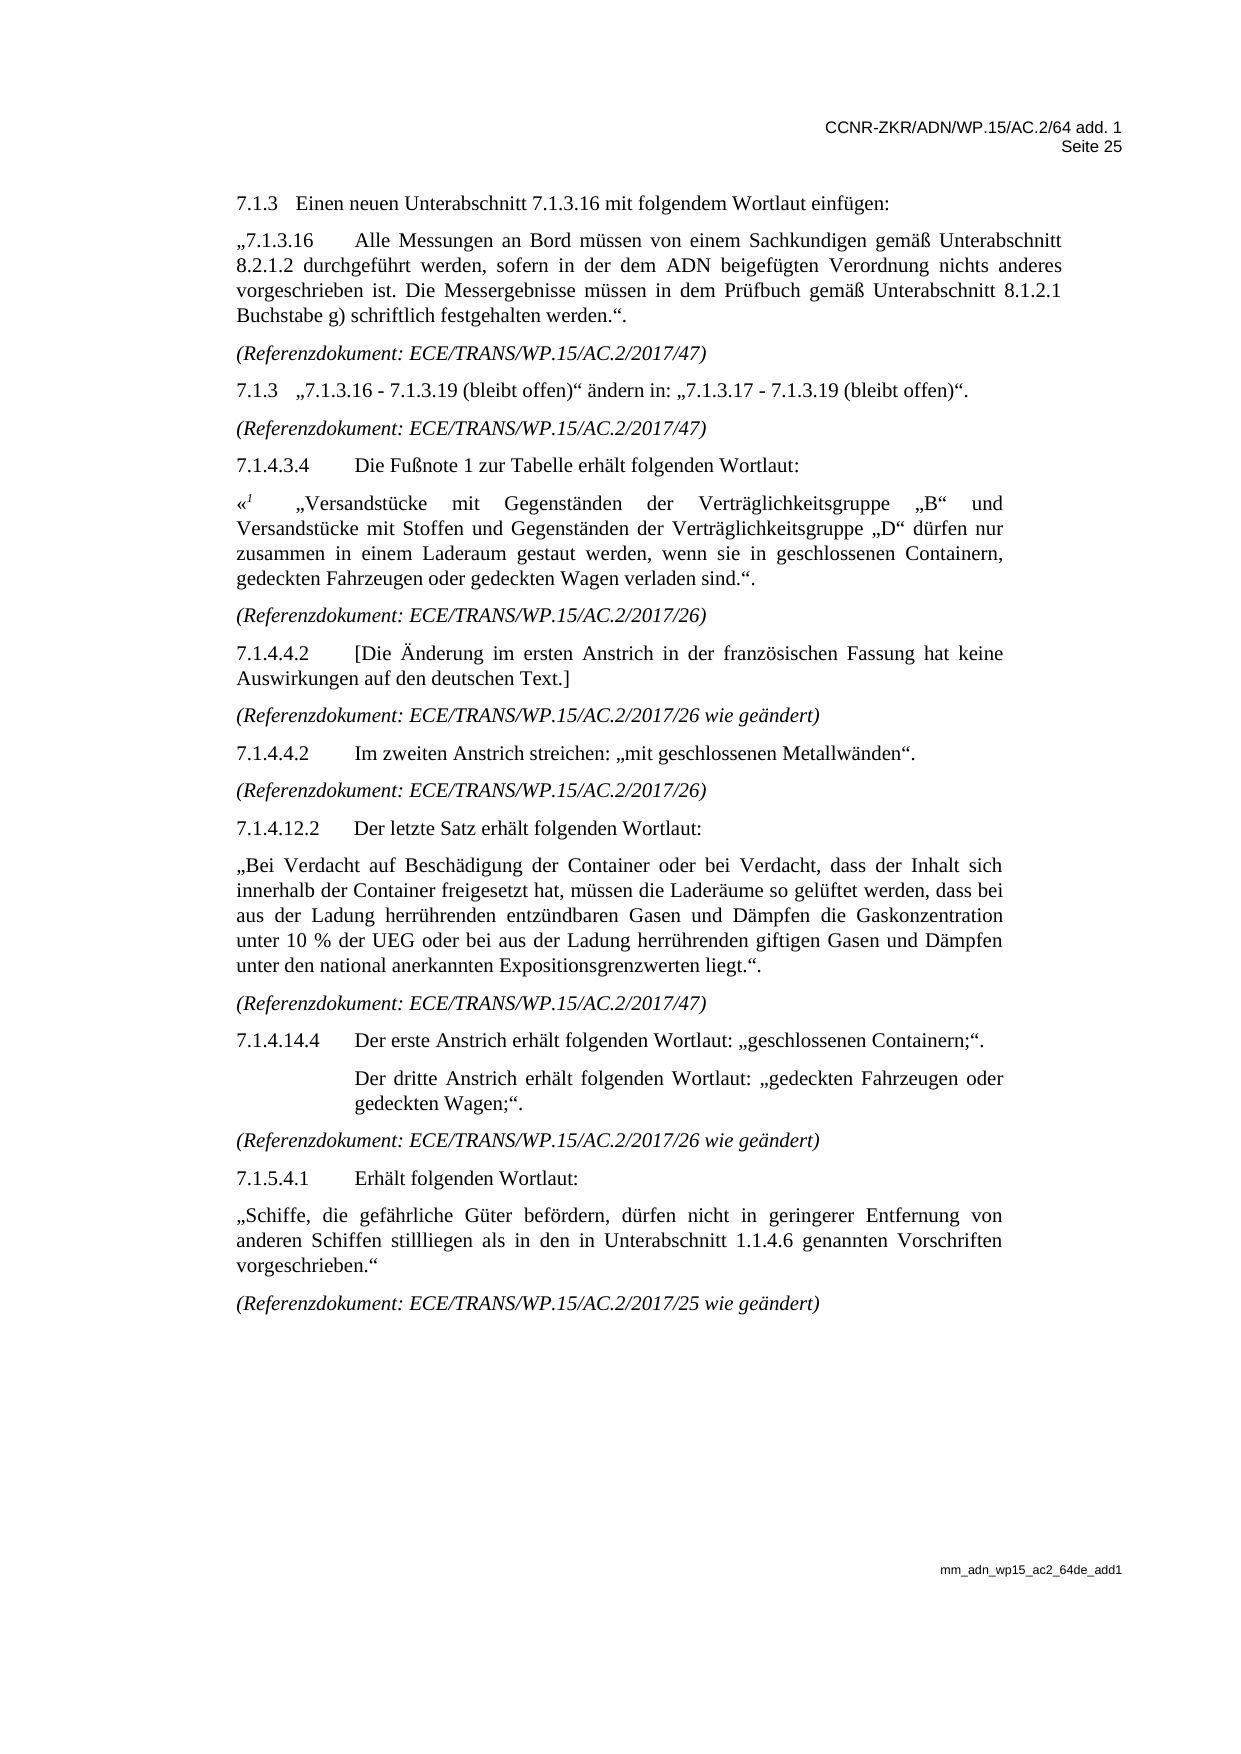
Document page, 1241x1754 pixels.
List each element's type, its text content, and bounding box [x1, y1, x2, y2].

text 7.1.4.12.2 Der letzte Satz erhält folgenden Wortlaut: [236, 815, 1004, 840]
text (Referenzdokument: ECE/TRANS/WP.15/AC.2/2017/26) [236, 602, 1004, 627]
text „Schiffe, die gefährliche Güter befördern, dürfen nicht in geringerer Entfernung von anderen Schiffen stillliegen als in den in Unterabschnitt 1.1.4.6 genannten Vorschriften vorgeschrieben.“ [236, 1202, 1004, 1277]
text 7.1.3 Einen neuen Unterabschnitt 7.1.3.16 mit folgendem Wortlaut einfügen: [236, 190, 1004, 215]
text (Referenzdokument: ECE/TRANS/WP.15/AC.2/2017/47) [236, 990, 1004, 1015]
text (Referenzdokument: ECE/TRANS/WP.15/AC.2/2017/26) [236, 777, 1004, 802]
text 7.1.4.4.2 [Die Änderung im ersten Anstrich in der französischen Fassung hat keine Auswirkungen auf den deutschen Text.] [236, 640, 1004, 690]
text 7.1.4.4.2 Im zweiten Anstrich streichen: „mit geschlossenen Metallwänden“. [236, 740, 1004, 765]
text (Referenzdokument: ECE/TRANS/WP.15/AC.2/2017/26 wie geändert) [236, 702, 1004, 727]
text (Referenzdokument: ECE/TRANS/WP.15/AC.2/2017/25 wie geändert) [236, 1290, 1004, 1315]
text (Referenzdokument: ECE/TRANS/WP.15/AC.2/2017/47) [236, 415, 1004, 440]
text 7.1.3 „7.1.3.16 - 7.1.3.19 (bleibt offen)“ ändern in: „7.1.3.17 - 7.1.3.19 (bleibt offen)“. [236, 377, 1004, 402]
text 7.1.4.3.4 Die Fußnote 1 zur Tabelle erhält folgenden Wortlaut: [236, 452, 1004, 477]
text «1 „Versandstücke mit Gegenständen der Verträglichkeitsgruppe „B“ und Versandstücke mit Stoffen und Gegenständen der Verträglichkeitsgruppe „D“ dürfen nur zusammen in einem Laderaum gestaut werden, wenn sie in geschlossenen Containern, gedeckten Fahrzeugen oder gedeckten Wagen verladen sind.“. [236, 490, 1004, 590]
text „Bei Verdacht auf Beschädigung der Container oder bei Verdacht, dass der Inhalt sich innerhalb der Container freigesetzt hat, müssen die Laderäume so gelüftet werden, dass bei aus der Ladung herrührenden entzündbaren Gasen und Dämpfen die Gaskonzentration unter 10 % der UEG oder bei aus der Ladung herrührenden giftigen Gasen und Dämpfen unter den national anerkannten Expositionsgrenzwerten liegt.“. [236, 852, 1004, 977]
text (Referenzdokument: ECE/TRANS/WP.15/AC.2/2017/26 wie geändert) [236, 1127, 1004, 1152]
text 7.1.4.14.4 Der erste Anstrich erhält folgenden Wortlaut: „geschlossenen Containern;“. [236, 1027, 1004, 1052]
text Der dritte Anstrich erhält folgenden Wortlaut: „gedeckten Fahrzeugen oder gedeckten Wagen;“. [354, 1065, 1004, 1115]
text „7.1.3.16 Alle Messungen an Bord müssen von einem Sachkundigen gemäß Unterabschnitt 8.2.1.2 durchgeführt werden, sofern in der dem ADN beigefügten Verordnung nichts anderes vorgeschrieben ist. Die Messergebnisse müssen in dem Prüfbuch gemäß Unterabschnitt 8.1.2.1 Buchstabe g) schriftlich festgehalten werden.“. [236, 227, 1063, 327]
text (Referenzdokument: ECE/TRANS/WP.15/AC.2/2017/47) [236, 340, 1004, 365]
text 7.1.5.4.1 Erhält folgenden Wortlaut: [236, 1165, 1004, 1190]
